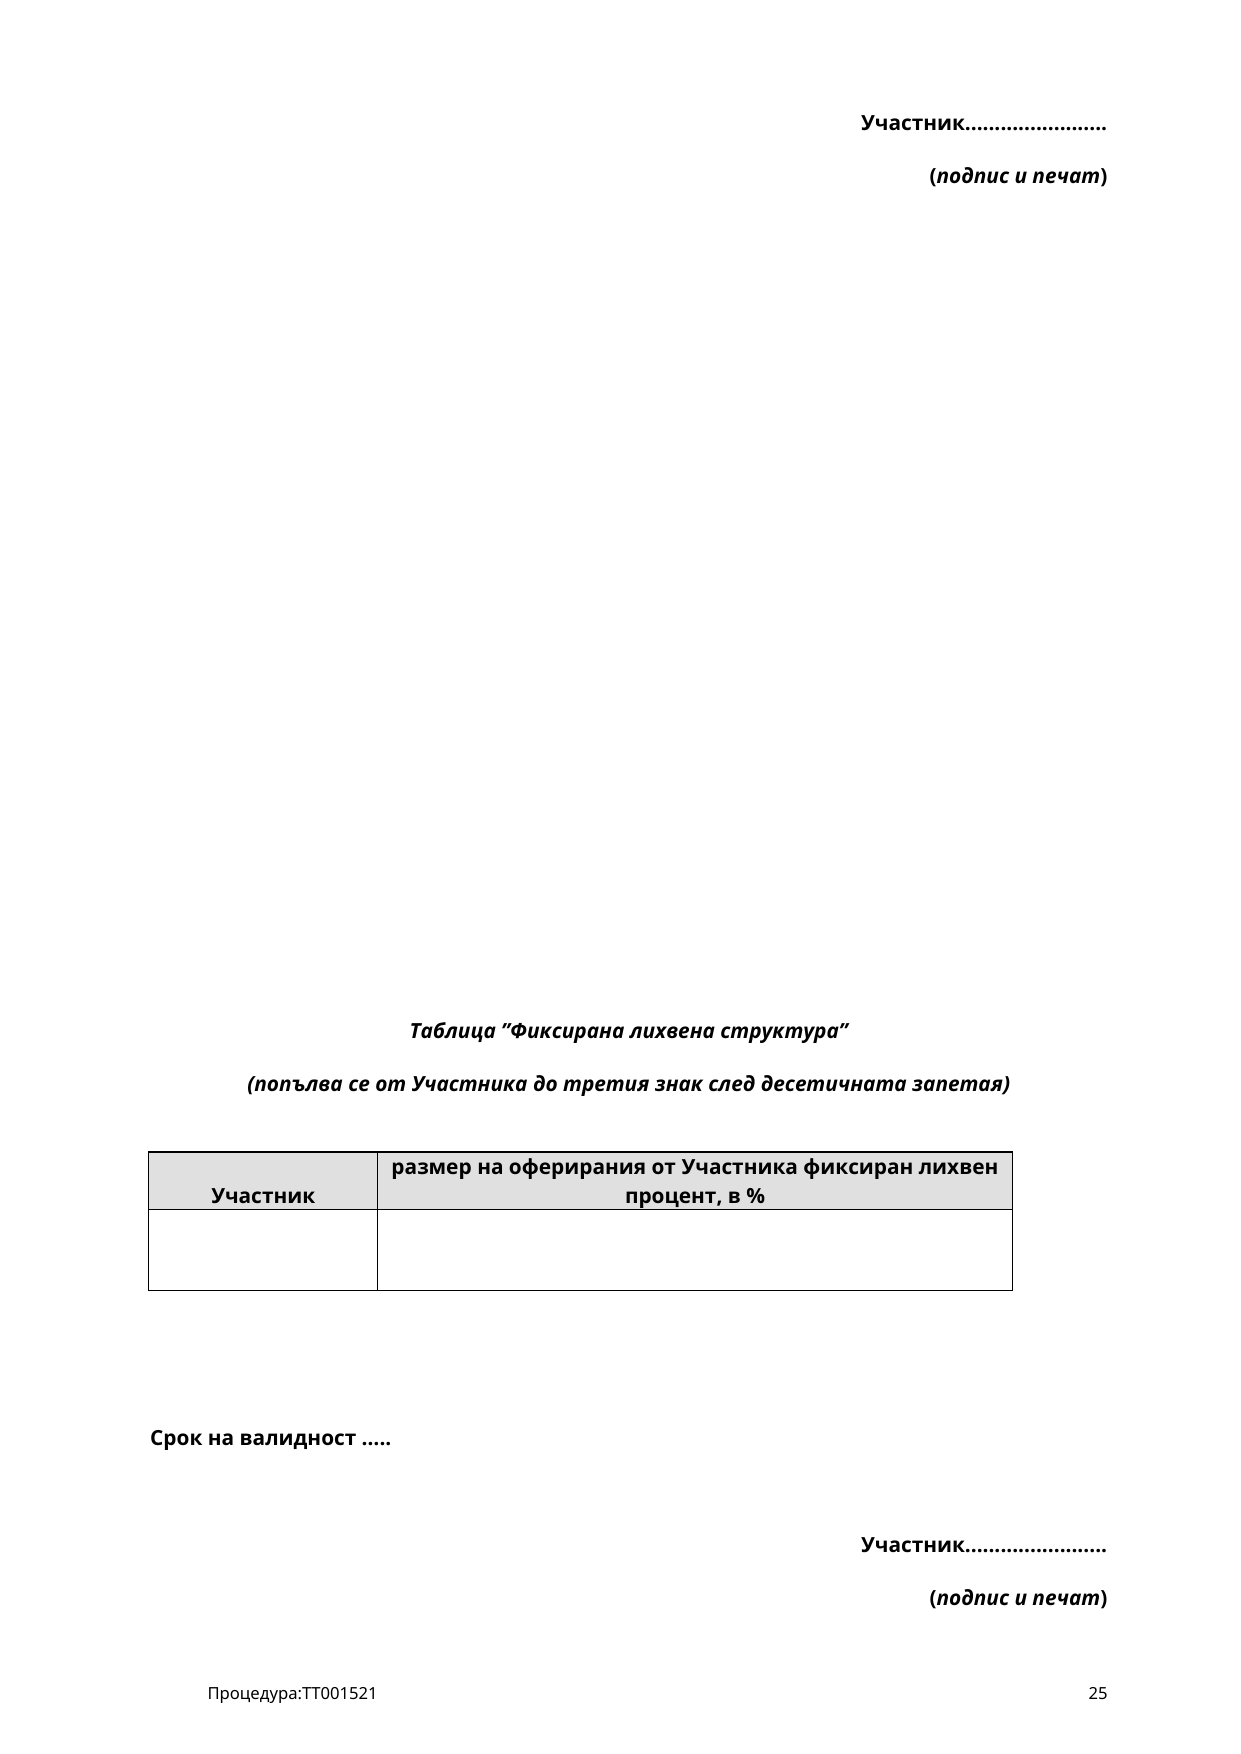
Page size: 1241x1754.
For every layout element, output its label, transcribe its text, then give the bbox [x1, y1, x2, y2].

table_header размер на оферирания от Участника фиксиран лихвен процент, в % [378, 1153, 1012, 1209]
text (подпис и печат) [150, 161, 1107, 189]
text Участник........................ [150, 1530, 1107, 1558]
table_cell [149, 1210, 377, 1290]
text (попълва се от Участника до третия знак след десетичната запетая) [150, 1069, 1107, 1098]
table_header Участник [149, 1153, 377, 1209]
text Участник........................ [150, 108, 1107, 136]
table_cell [378, 1210, 1012, 1290]
text Срок на валидност ….. [150, 1423, 1107, 1452]
text (подпис и печат) [150, 1583, 1107, 1612]
text Таблица ”Фиксирана лихвена структура” [150, 1016, 1107, 1044]
